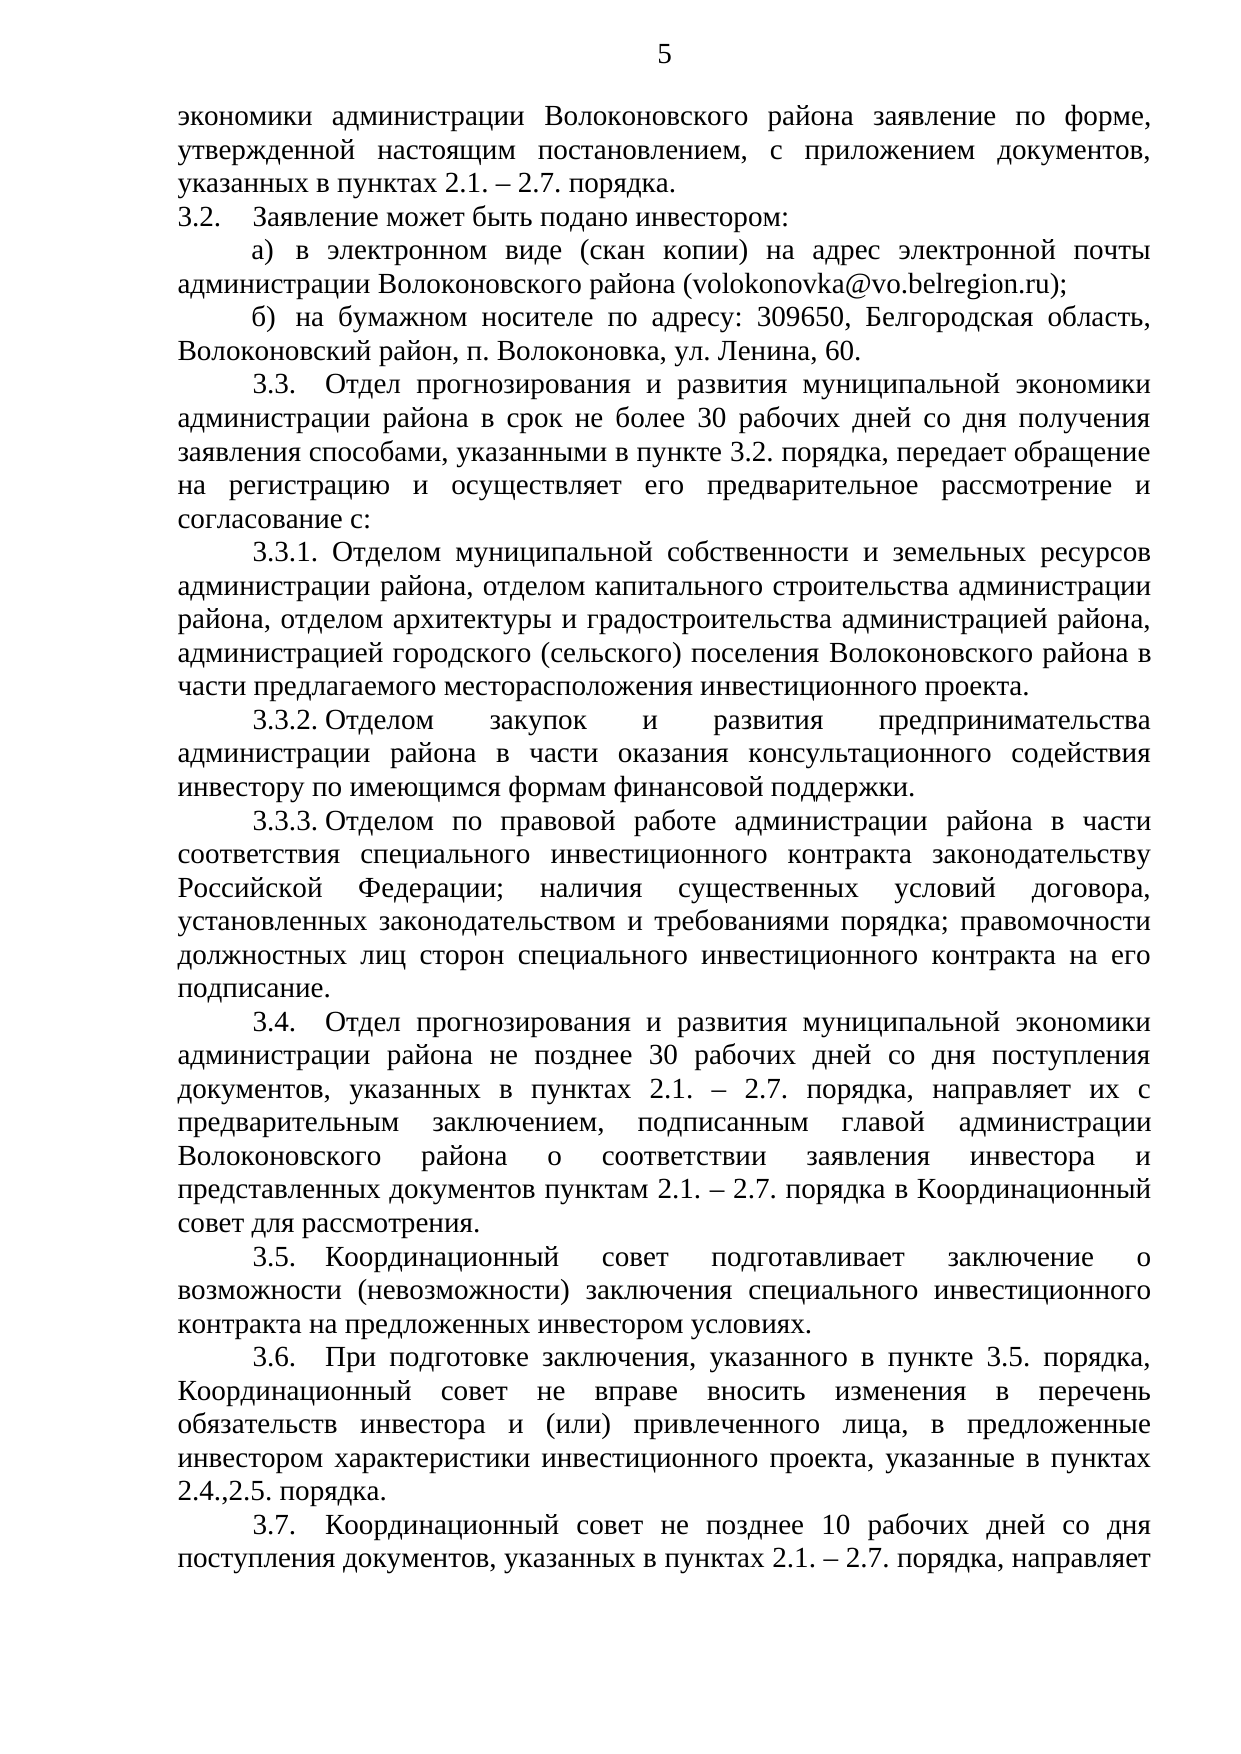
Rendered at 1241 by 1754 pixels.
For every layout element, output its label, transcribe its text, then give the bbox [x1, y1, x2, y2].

list 3.3.1. Отделом муниципальной собственности и земельных ресурсов администрации района, отделом капитального строительства администрации района, отделом архитектуры и градостроительства администрацией района, администрацией городского (сельского) поселения Волоконовского района в части предлагаемого месторасположения инвестиционного проекта. [177, 534, 1152, 702]
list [177, 98, 1152, 199]
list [177, 1507, 1152, 1574]
list Отделом закупок и развития предпринимательства администрации района в части оказания консультационного содействия инвестору по имеющимся формам финансовой поддержки. [177, 702, 1152, 803]
list в электронном виде (скан копии) на адрес электронной почты администрации Волоконовского района (volokonovka@vo.belregion.ru); [177, 232, 1152, 299]
list При подготовке заключения, указанного в пункте 3.5. порядка, Координационный совет не вправе вносить изменения в перечень обязательств инвестора и (или) привлеченного лица, в предложенные инвестором характеристики инвестиционного проекта, указанные в пунктах 2.4.,2.5. порядка. [177, 1339, 1152, 1507]
list Заявление может быть подано инвестором: [177, 199, 1152, 232]
list Координационный совет подготавливает заключение о возможности (невозможности) заключения специального инвестиционного контракта на предложенных инвестором условиях. [177, 1239, 1152, 1339]
list на бумажном носителе по адресу: 309650, Белгородская область, Волоконовский район, п. Волоконовка, ул. Ленина, 60. [177, 299, 1152, 367]
list Отдел прогнозирования и развития муниципальной экономики администрации района не позднее 30 рабочих дней со дня поступления документов, указанных в пунктах 2.1. – 2.7. порядка, направляет их с предварительным заключением, подписанным главой администрации Волоконовского района о соответствии заявления инвестора и представленных документов пунктам 2.1. – 2.7. порядка в Координационный совет для рассмотрения. [177, 1004, 1152, 1239]
list Отделом по правовой работе администрации района в части соответствия специального инвестиционного контракта законодательству Российской Федерации; наличия существенных условий договора, установленных законодательством и требованиями порядка; правомочности должностных лиц сторон специального инвестиционного контракта на его подписание. [177, 803, 1152, 1004]
list Отдел прогнозирования и развития муниципальной экономики администрации района в срок не более 30 рабочих дней со дня получения заявления способами, указанными в пункте 3.2. порядка, передает обращение на регистрацию и осуществляет его предварительное рассмотрение и согласование с: [177, 367, 1152, 534]
